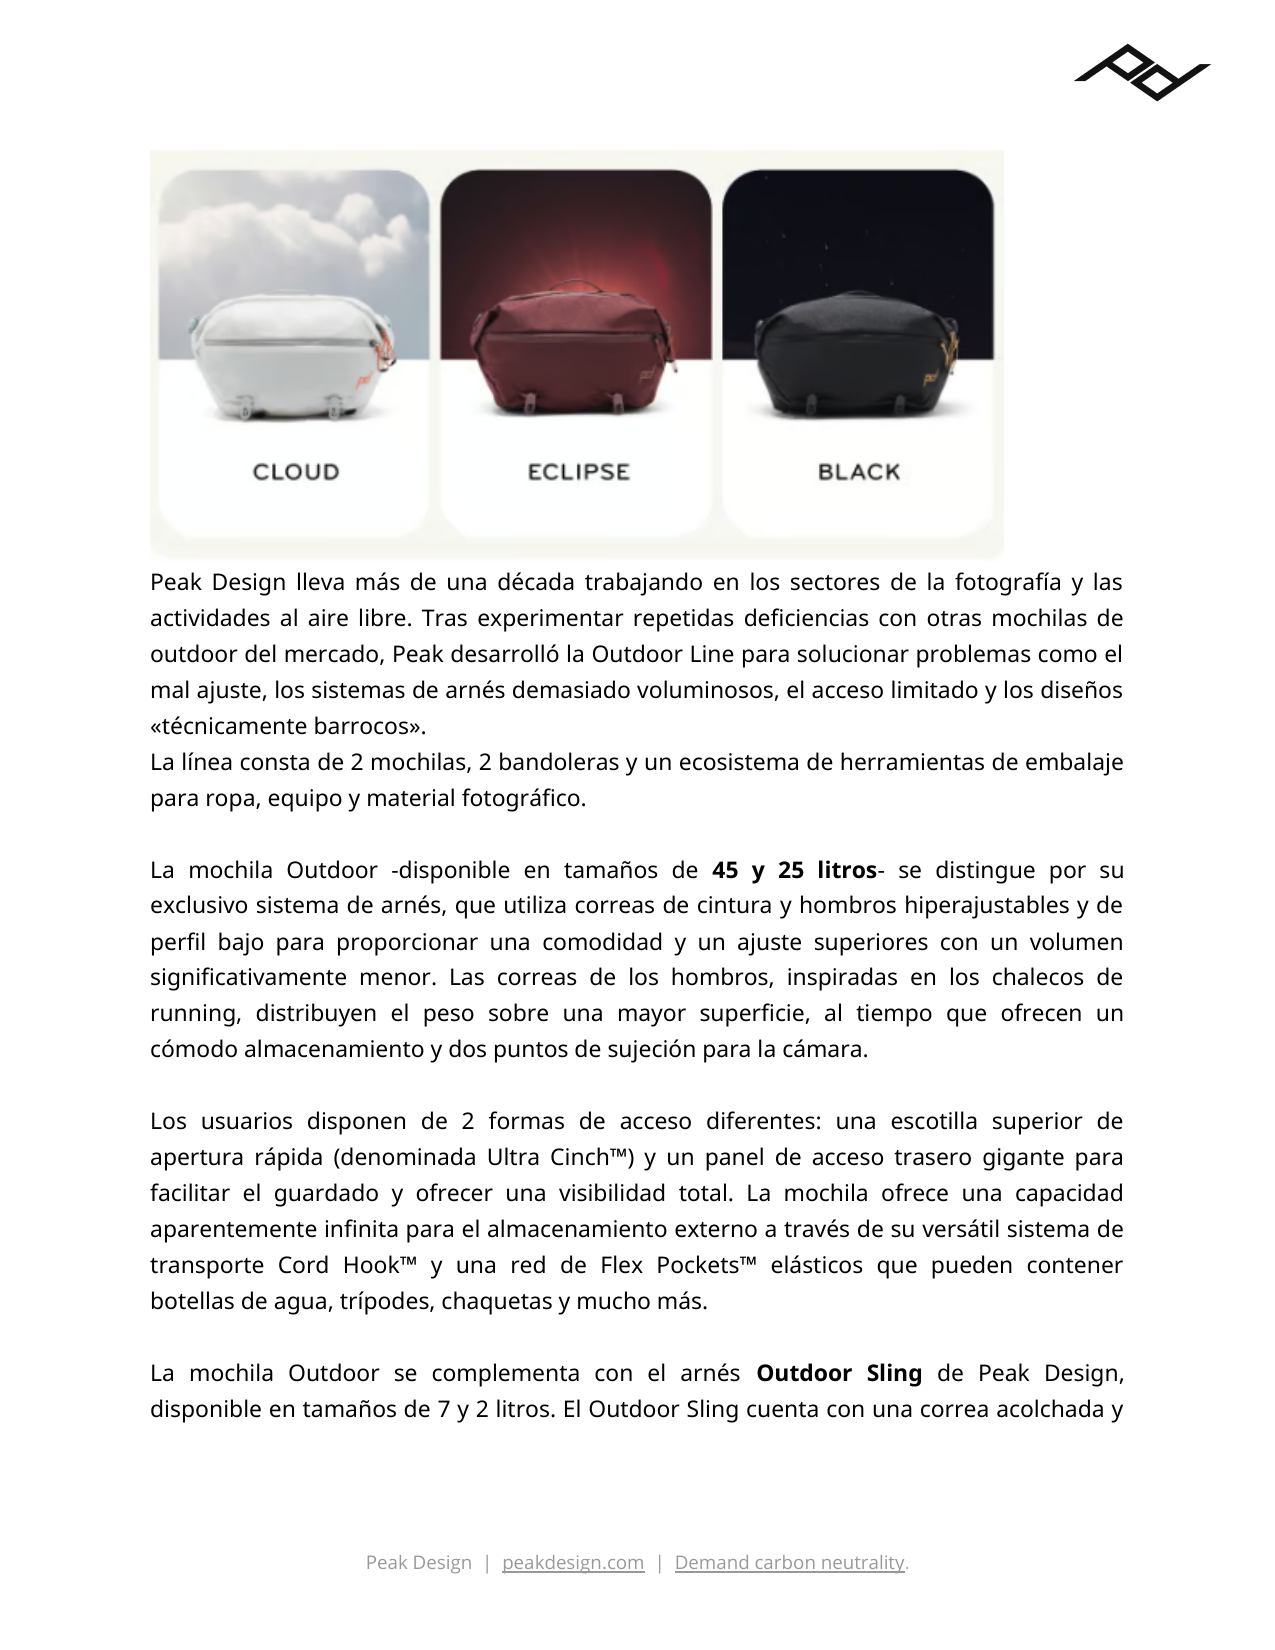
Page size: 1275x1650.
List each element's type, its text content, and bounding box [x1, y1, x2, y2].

picture [1068, 31, 1217, 114]
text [150, 1357, 1125, 1424]
text Peak Design lleva más de una década trabajando en los sectores de la fotografía y las actividades al aire libre. Tras experimentar repetidas deficiencias con otras mochilas de outdoor del mercado, Peak desarrolló la Outdoor Line para solucionar problemas como el mal ajuste, los sistemas de arnés demasiado voluminosos, el acceso limitado y los diseños «técnicamente barrocos». [150, 566, 1125, 741]
text La línea consta de 2 mochilas, 2 bandoleras y un ecosistema de herramientas de embalaje para ropa, equipo y material fotográfico. [150, 746, 1125, 813]
picture [150, 150, 1005, 562]
text La mochila Outdoor -disponible en tamaños de 45 y 25 litros- se distingue por su exclusivo sistema de arnés, que utiliza correas de cintura y hombros hiperajustables y de perfil bajo para proporcionar una comodidad y un ajuste superiores con un volumen significativamente menor. Las correas de los hombros, inspiradas en los chalecos de running, distribuyen el peso sobre una mayor superficie, al tiempo que ofrecen un cómodo almacenamiento y dos puntos de sujeción para la cámara. [150, 853, 1125, 1064]
text Los usuarios disponen de 2 formas de acceso diferentes: una escotilla superior de apertura rápida (denominada Ultra Cinch™) y un panel de acceso trasero gigante para facilitar el guardado y ofrecer una visibilidad total. La mochila ofrece una capacidad aparentemente infinita para el almacenamiento externo a través de su versátil sistema de transporte Cord Hook™ y una red de Flex Pockets™ elásticos que pueden contener botellas de agua, trípodes, chaquetas y mucho más. [150, 1105, 1125, 1316]
